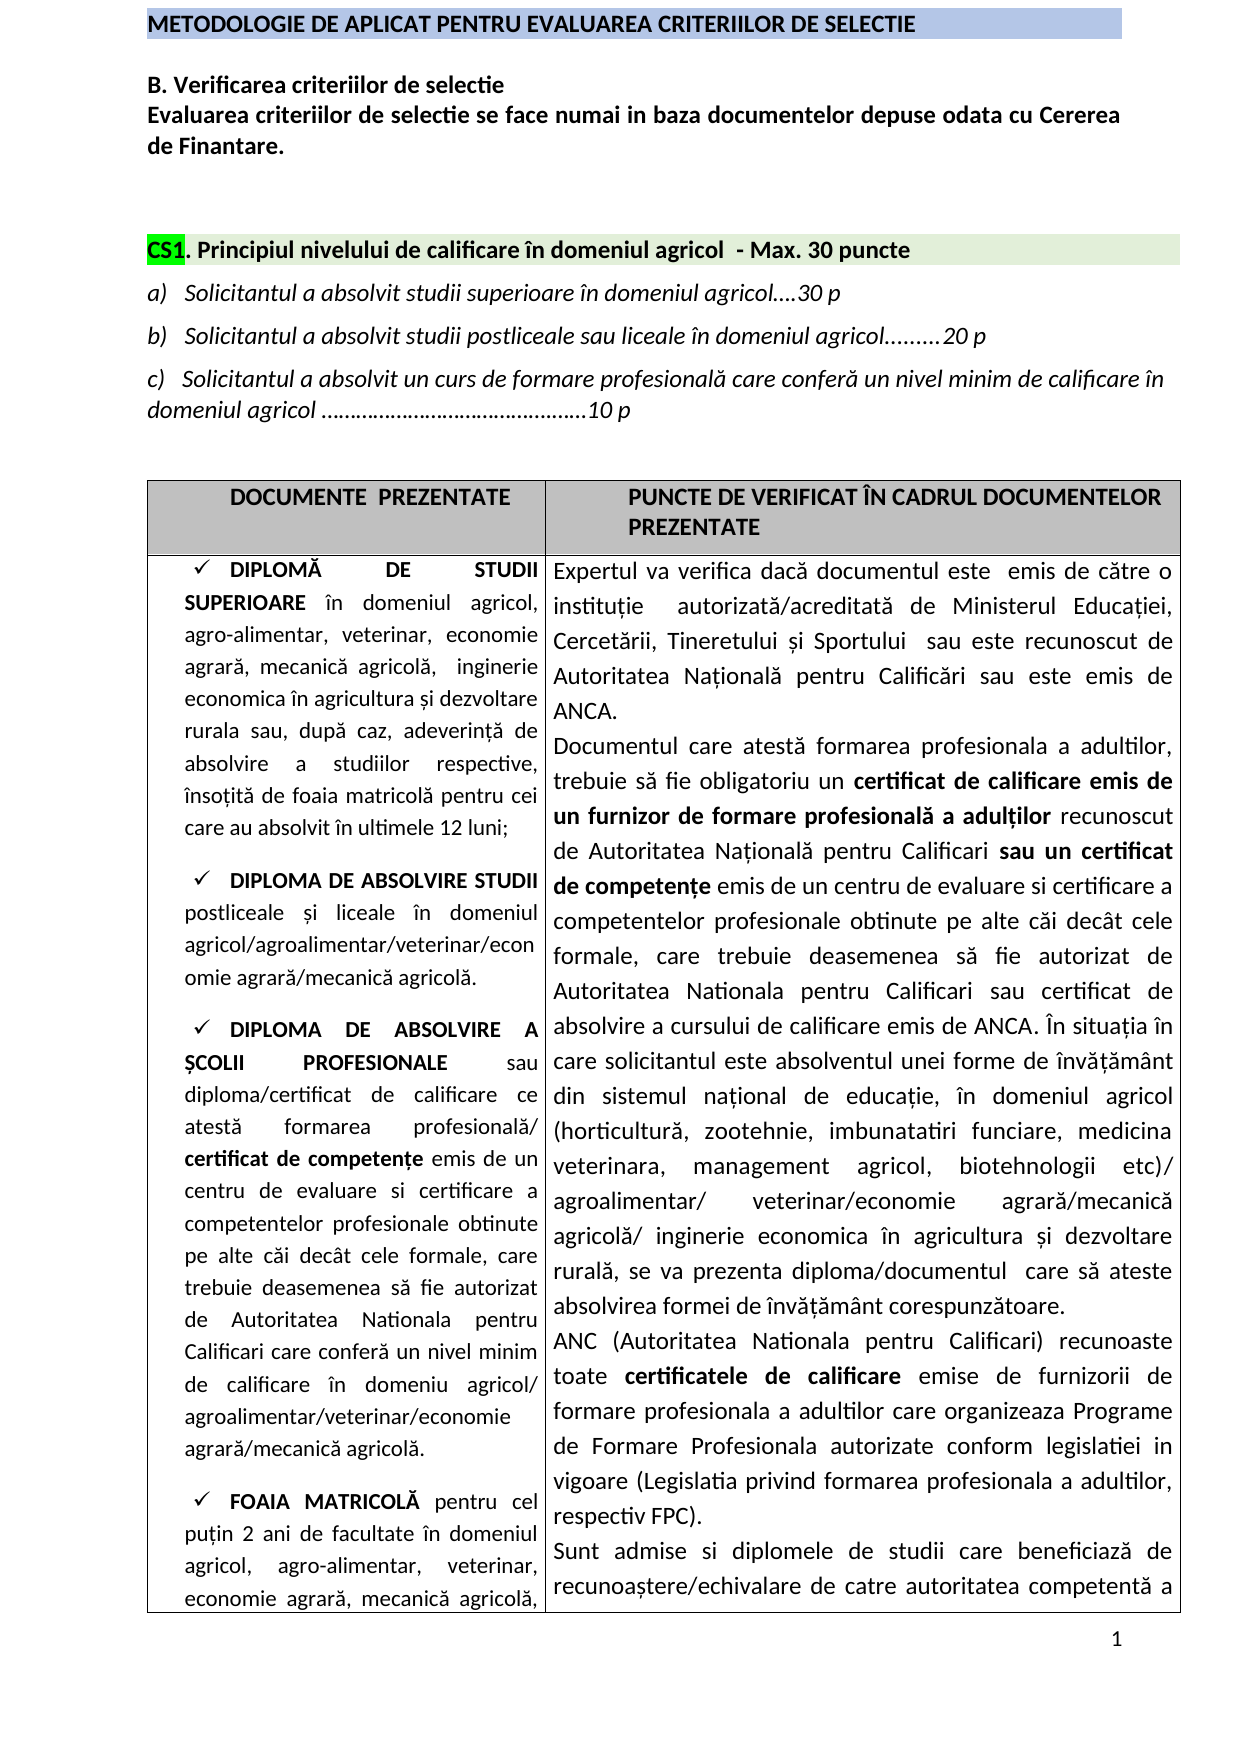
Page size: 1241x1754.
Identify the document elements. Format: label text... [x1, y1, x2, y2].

table_header DOCUMENTE PREZENTATE [148, 481, 545, 554]
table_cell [546, 556, 1180, 1612]
text B. Verificarea criteriilor de selectie [147, 69, 1122, 100]
text a) Solicitantul a absolvit studii superioare în domeniul agricol….30 p [147, 277, 1180, 308]
table_header PUNCTE DE VERIFICAT ÎN CADRUL DOCUMENTELOR PREZENTATE [546, 481, 1180, 554]
text CS1. Principiul nivelului de calificare în domeniul agricol - Max. 30 puncte [185, 234, 1180, 265]
text Evaluarea criteriilor de selectie se face numai in baza documentelor depuse odata cu Cererea de Finantare. [147, 100, 1122, 161]
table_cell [148, 556, 545, 1612]
text c) Solicitantul a absolvit un curs de formare profesională care conferă un nivel minim de calificare în domeniul agricol ………………………………….……10 p [147, 363, 1180, 424]
text b) Solicitantul a absolvit studii postliceale sau liceale în domeniul agricol.........20 p [147, 320, 1180, 351]
text METODOLOGIE DE APLICAT PENTRU EVALUAREA CRITERIILOR DE SELECTIE [147, 8, 1122, 39]
